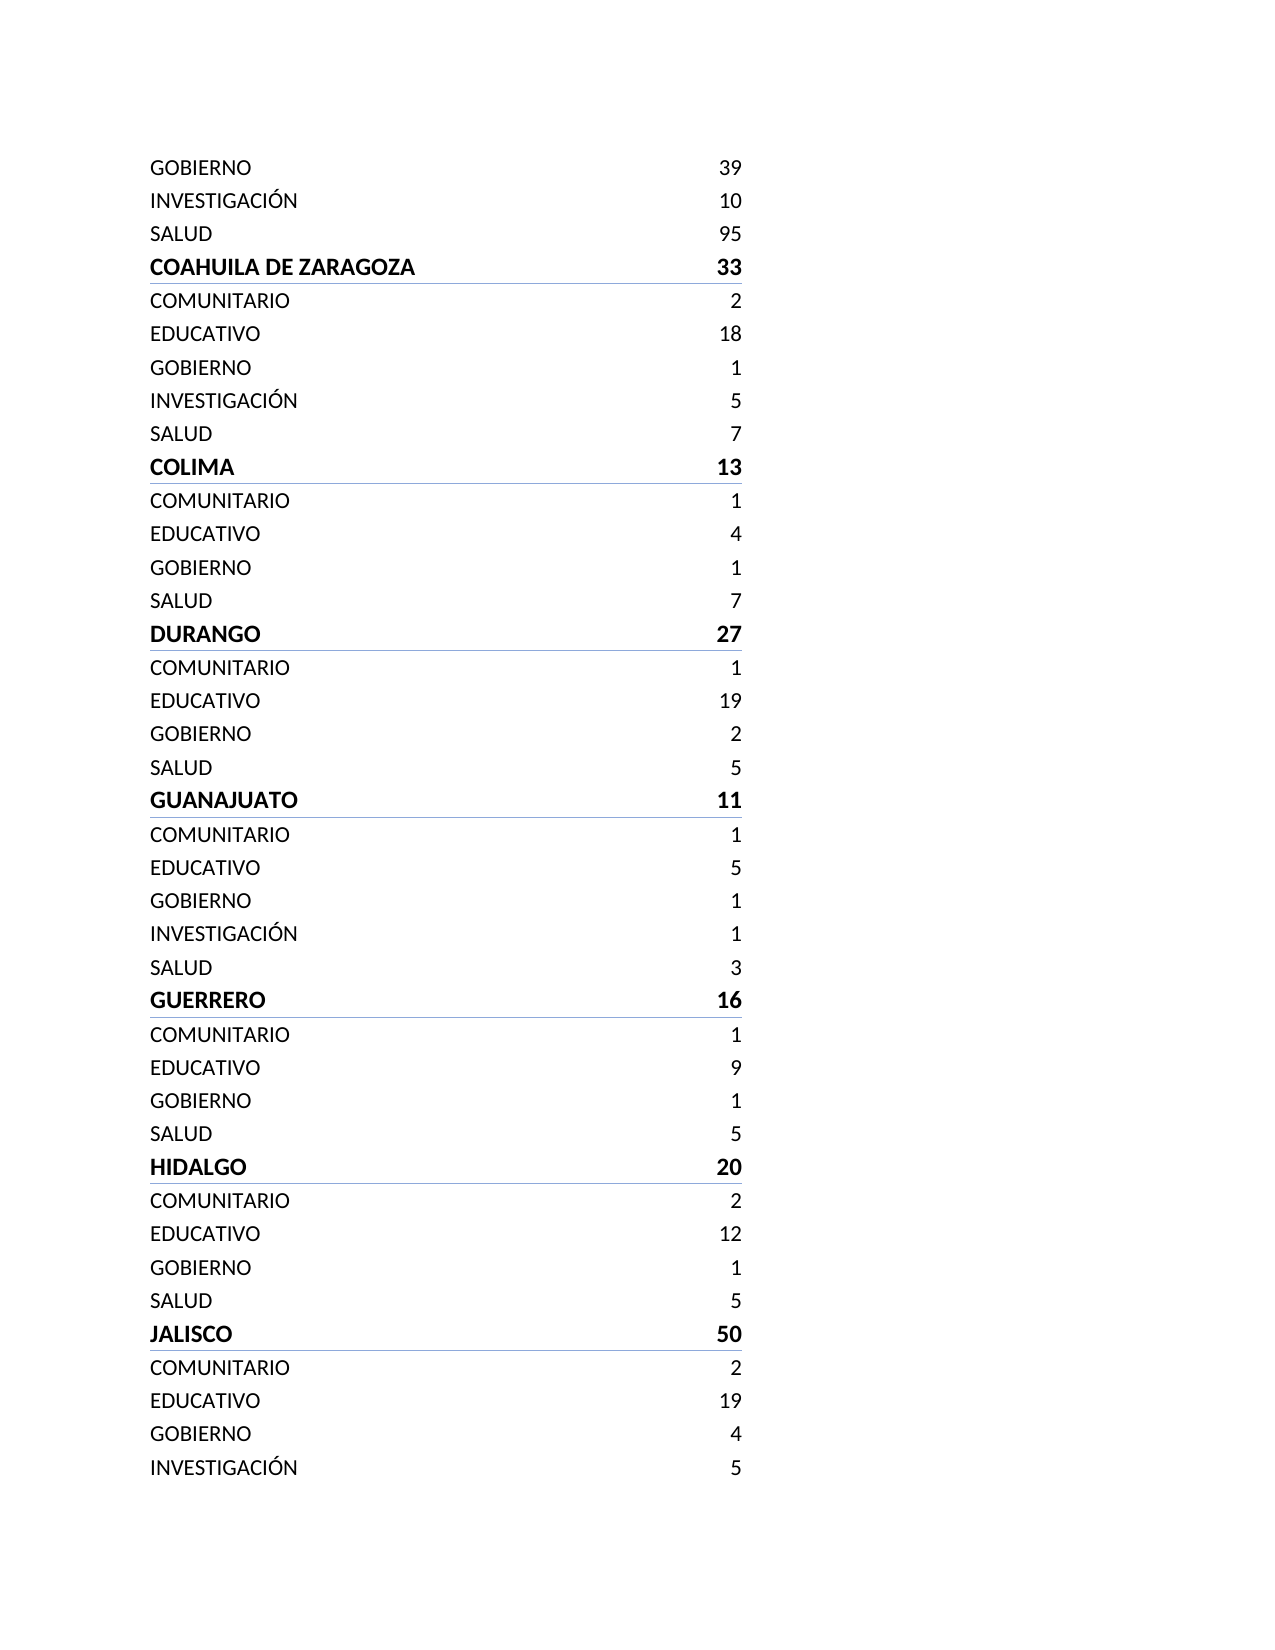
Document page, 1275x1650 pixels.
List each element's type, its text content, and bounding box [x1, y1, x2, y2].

table_cell 2 [579, 284, 742, 317]
table_cell 4 [579, 517, 742, 550]
table_cell INVESTIGACIÓN [150, 1450, 579, 1483]
table_cell 33 [579, 250, 742, 283]
table_cell EDUCATIVO [150, 517, 579, 550]
table_cell COAHUILA DE ZARAGOZA [150, 250, 579, 283]
table_cell JALISCO [150, 1317, 579, 1350]
table_cell GOBIERNO [150, 150, 579, 183]
table_cell 11 [579, 783, 742, 817]
table_cell 7 [579, 583, 742, 617]
table_cell GUANAJUATO [150, 783, 579, 817]
table_cell 7 [579, 417, 742, 450]
table_cell 5 [579, 383, 742, 417]
table_cell 1 [579, 1018, 742, 1050]
table_cell GOBIERNO [150, 1083, 579, 1117]
table_cell 19 [579, 1383, 742, 1417]
table_cell 12 [579, 1217, 742, 1250]
table_cell 5 [579, 750, 742, 783]
table_cell SALUD [150, 750, 579, 783]
table_cell GOBIERNO [150, 1250, 579, 1283]
table_cell 5 [579, 850, 742, 883]
table_cell 16 [579, 983, 742, 1017]
table_cell 4 [579, 1417, 742, 1450]
table_cell DURANGO [150, 617, 579, 650]
table_cell 95 [579, 217, 742, 250]
table_cell SALUD [150, 950, 579, 983]
table_cell SALUD [150, 1283, 579, 1317]
table_cell 3 [579, 950, 742, 983]
table_cell 5 [579, 1450, 742, 1483]
table_cell COMUNITARIO [150, 651, 579, 683]
table_cell 50 [579, 1317, 742, 1350]
table_cell GOBIERNO [150, 350, 579, 383]
table_cell EDUCATIVO [150, 1050, 579, 1083]
table_cell 18 [579, 317, 742, 350]
table_cell COMUNITARIO [150, 284, 579, 317]
table_cell INVESTIGACIÓN [150, 383, 579, 417]
table_cell 39 [579, 150, 742, 183]
table_cell EDUCATIVO [150, 683, 579, 717]
table_cell SALUD [150, 583, 579, 617]
table_cell SALUD [150, 217, 579, 250]
table_cell GUERRERO [150, 983, 579, 1017]
table_cell GOBIERNO [150, 883, 579, 917]
table_cell 5 [579, 1117, 742, 1150]
table_cell GOBIERNO [150, 1417, 579, 1450]
table_cell COMUNITARIO [150, 818, 579, 850]
table_cell 1 [579, 1250, 742, 1283]
table_cell COMUNITARIO [150, 1018, 579, 1050]
table_cell 1 [579, 917, 742, 950]
table_cell EDUCATIVO [150, 850, 579, 883]
table_cell 2 [579, 1351, 742, 1383]
table_cell 1 [579, 550, 742, 583]
table_cell 1 [579, 883, 742, 917]
table_cell SALUD [150, 417, 579, 450]
table_cell COLIMA [150, 450, 579, 483]
table_cell 13 [579, 450, 742, 483]
table_cell 27 [579, 617, 742, 650]
table_cell EDUCATIVO [150, 1217, 579, 1250]
table_cell 1 [579, 818, 742, 850]
table_cell COMUNITARIO [150, 1351, 579, 1383]
table_cell EDUCATIVO [150, 1383, 579, 1417]
table_cell 1 [579, 484, 742, 517]
table_cell 9 [579, 1050, 742, 1083]
table_cell 1 [579, 651, 742, 683]
table_cell 19 [579, 683, 742, 717]
table_cell COMUNITARIO [150, 1184, 579, 1217]
table_cell 1 [579, 350, 742, 383]
table_cell EDUCATIVO [150, 317, 579, 350]
table_cell INVESTIGACIÓN [150, 917, 579, 950]
table_cell 2 [579, 717, 742, 750]
table_cell GOBIERNO [150, 550, 579, 583]
table_cell INVESTIGACIÓN [150, 183, 579, 217]
table_cell SALUD [150, 1117, 579, 1150]
table_cell 10 [579, 183, 742, 217]
table_cell 20 [579, 1150, 742, 1183]
table_cell 5 [579, 1283, 742, 1317]
table_cell 2 [579, 1184, 742, 1217]
table_cell COMUNITARIO [150, 484, 579, 517]
table_cell GOBIERNO [150, 717, 579, 750]
table_cell 1 [579, 1083, 742, 1117]
table_cell HIDALGO [150, 1150, 579, 1183]
